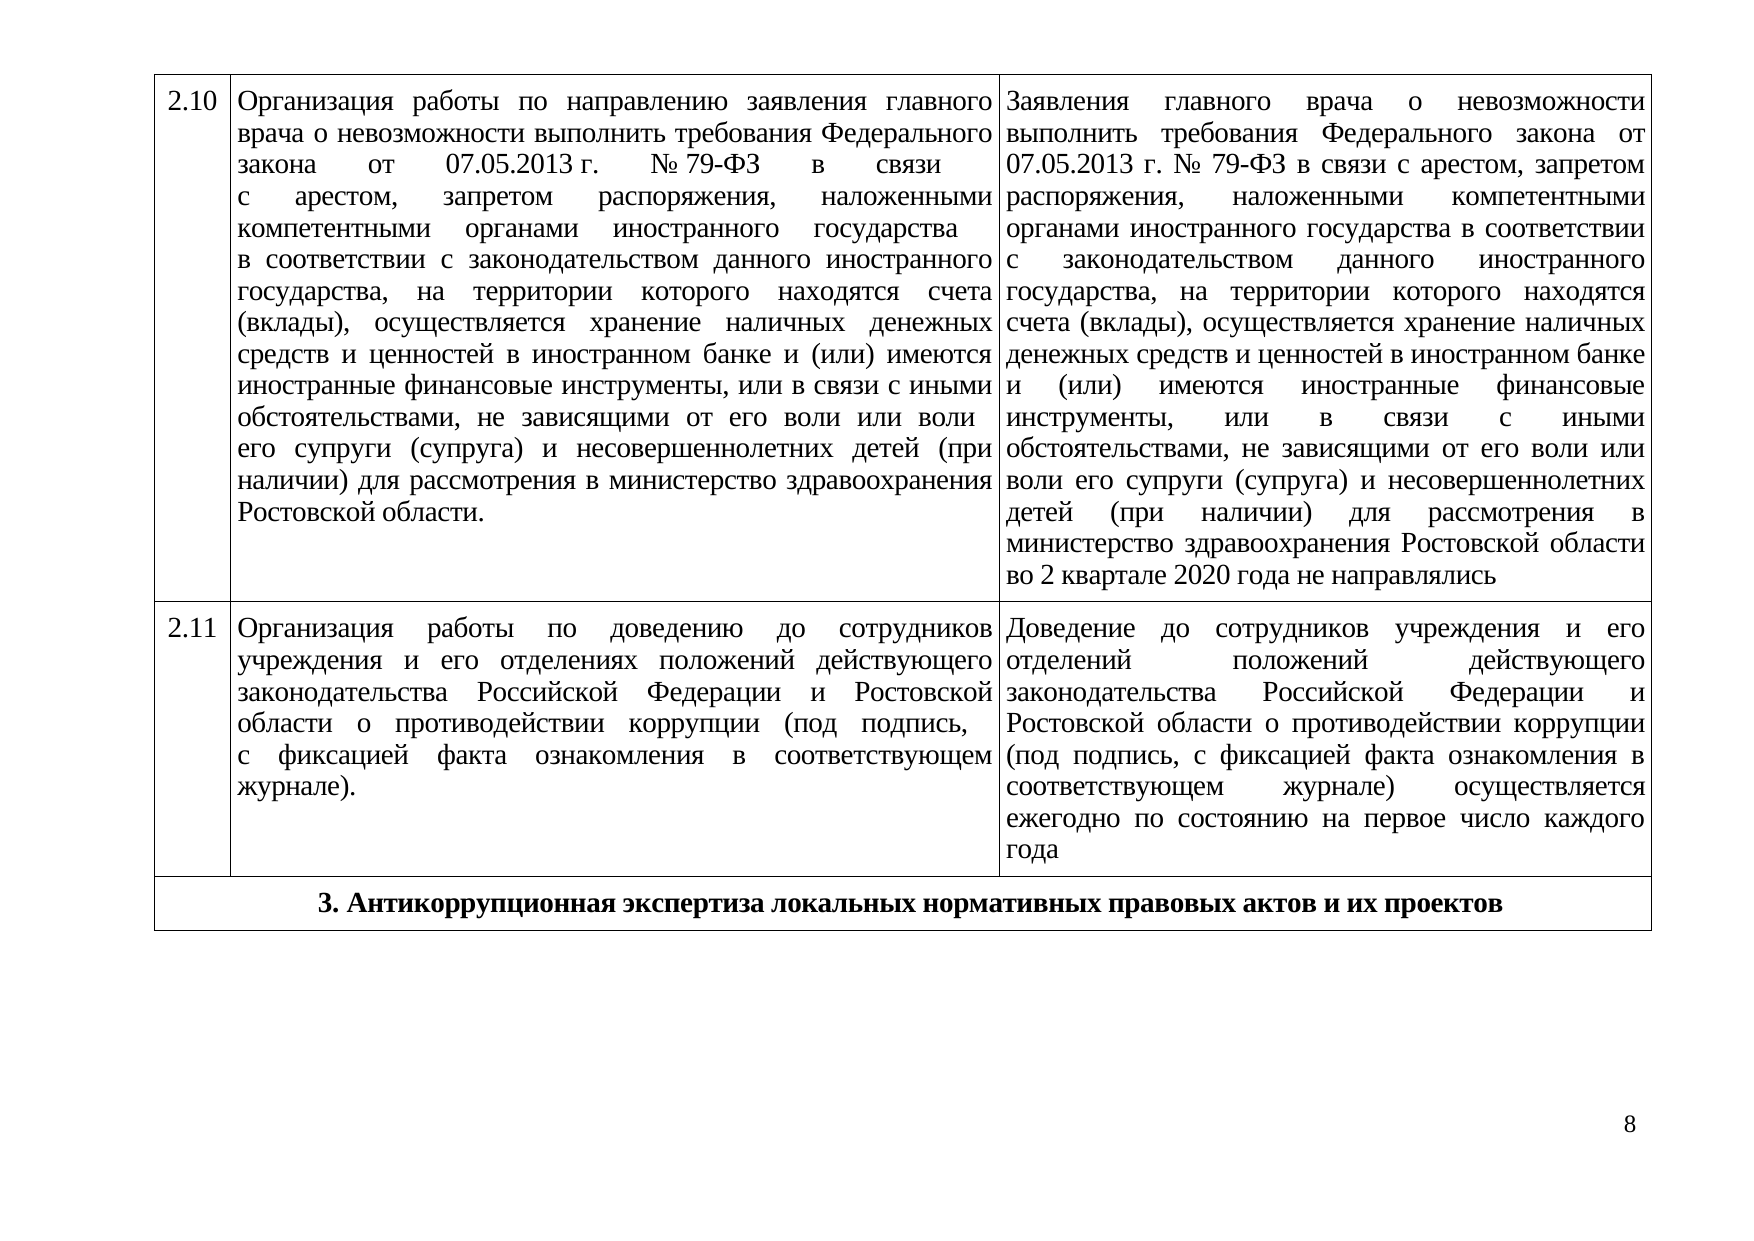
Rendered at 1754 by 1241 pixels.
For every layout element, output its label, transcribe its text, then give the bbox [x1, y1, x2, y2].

table_cell 2.10 [155, 75, 230, 601]
table_cell Организация работы по доведению до сотрудников учреждения и его отделениях положений действующего законодательства Российской Федерации и Ростовской области о противодействии коррупции (под подпись, с фиксацией факта ознакомления в соответствующем журнале). [231, 602, 999, 876]
table_cell 2.11 [155, 602, 230, 876]
table_cell Заявления главного врача о невозможности выполнить требования Федерального закона от 07.05.2013 г. № 79-ФЗ в связи с арестом, запретом распоряжения, наложенными компетентными органами иностранного государства в соответствии с законодательством данного иностранного государства, на территории которого находятся счета (вклады), осуществляется хранение наличных денежных средств и ценностей в иностранном банке и (или) имеются иностранные финансовые инструменты, или в связи с иными обстоятельствами, не зависящими от его воли или воли его супруги (супруга) и несовершеннолетних детей (при наличии) для рассмотрения в министерство здравоохранения Ростовской области во 2 квартале 2020 года не направлялись [1000, 75, 1651, 601]
table_cell 3. Антикоррупционная экспертиза локальных нормативных правовых актов и их проектов [155, 877, 1651, 929]
table_cell Организация работы по направлению заявления главного врача о невозможности выполнить требования Федерального закона от 07.05.2013 г. № 79-ФЗ в связи с арестом, запретом распоряжения, наложенными компетентными органами иностранного государства в соответствии с законодательством данного иностранного государства, на территории которого находятся счета (вклады), осуществляется хранение наличных денежных средств и ценностей в иностранном банке и (или) имеются иностранные финансовые инструменты, или в связи с иными обстоятельствами, не зависящими от его воли или воли его супруги (супруга) и несовершеннолетних детей (при наличии) для рассмотрения в министерство здравоохранения Ростовской области. [231, 75, 999, 601]
table_cell Доведение до сотрудников учреждения и его отделений положений действующего законодательства Российской Федерации и Ростовской области о противодействии коррупции (под подпись, с фиксацией факта ознакомления в соответствующем журнале) осуществляется ежегодно по состоянию на первое число каждого года [1000, 602, 1651, 876]
